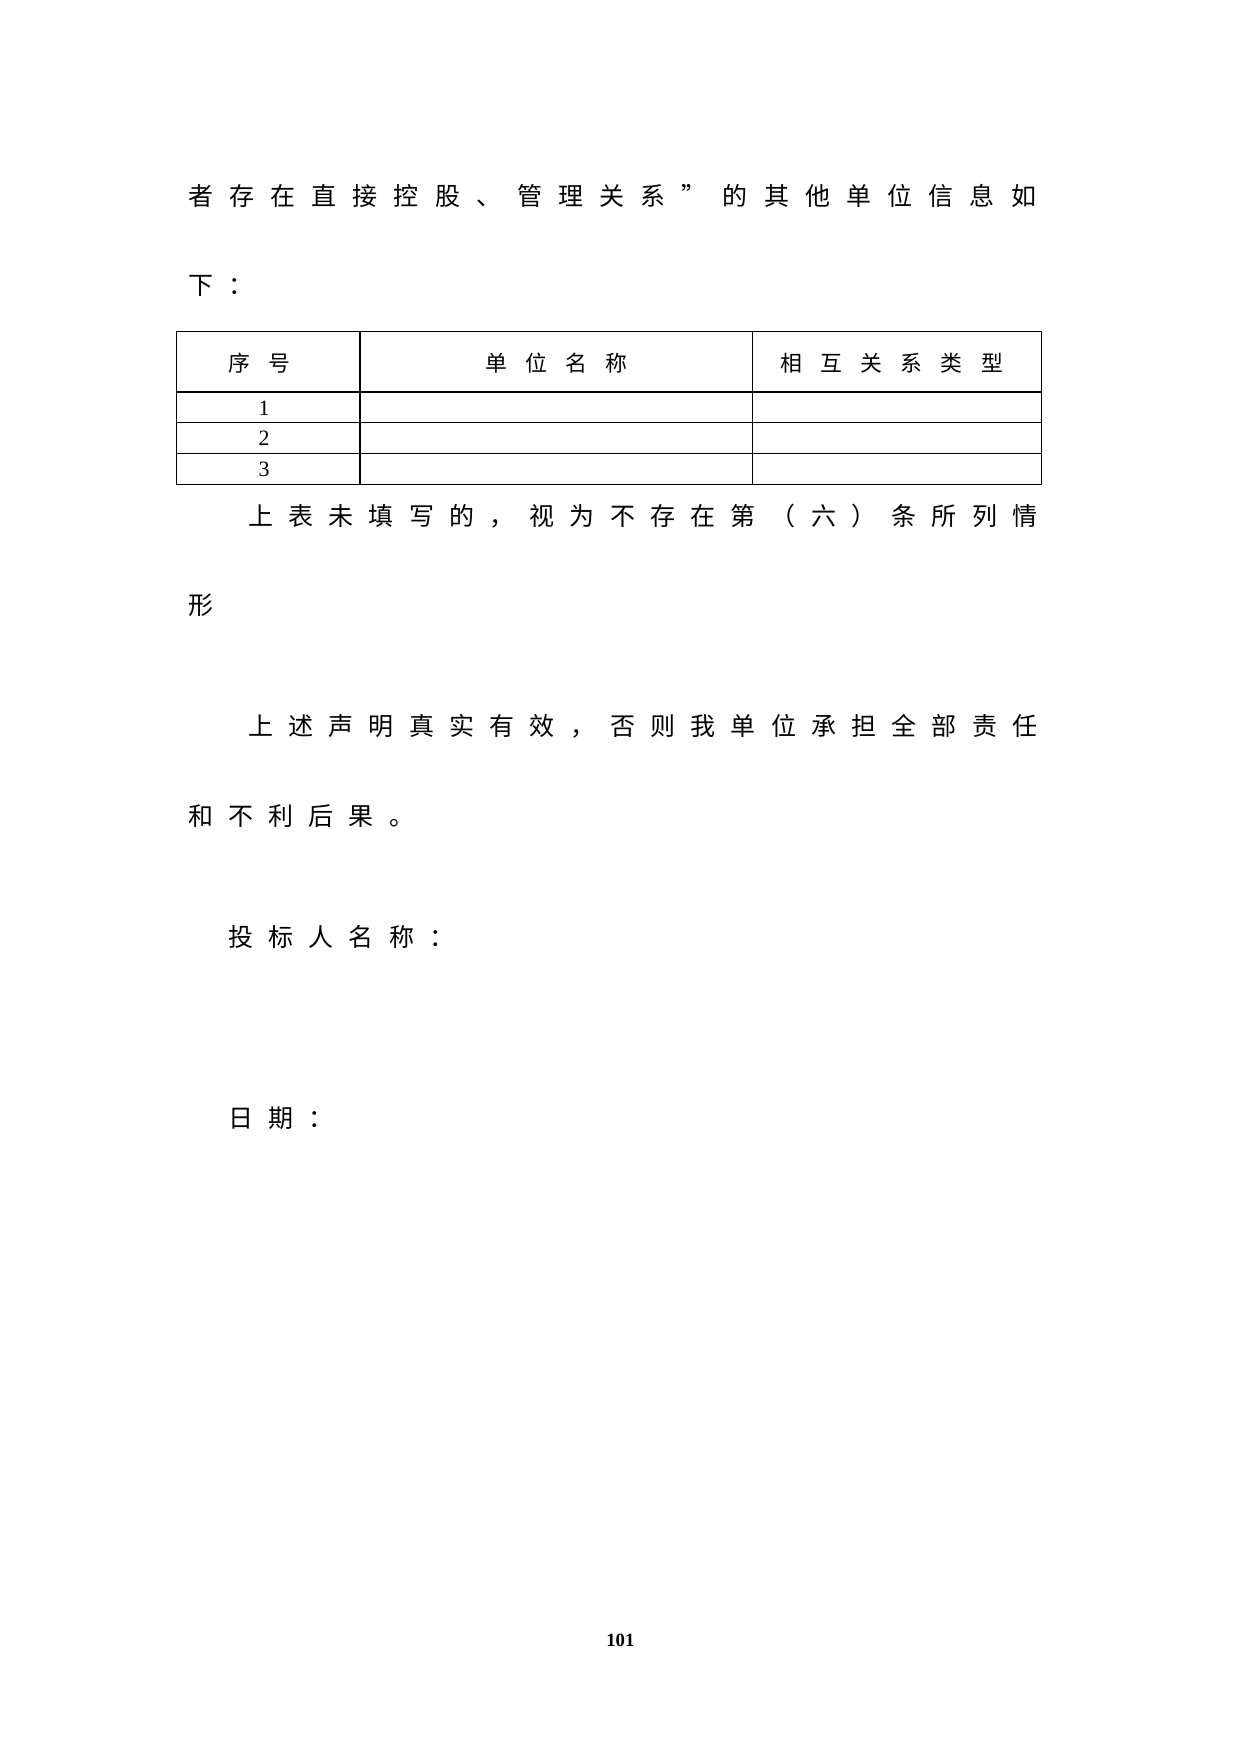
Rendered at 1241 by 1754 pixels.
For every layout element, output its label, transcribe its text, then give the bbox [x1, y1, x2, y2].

table_cell [753, 393, 1041, 422]
table_header 序号 [177, 332, 359, 391]
table_header 单位名称 [361, 332, 752, 391]
table_cell 3 [177, 454, 359, 484]
table_cell [361, 423, 752, 453]
table_header 相互关系类型 [753, 332, 1041, 391]
table_cell [753, 454, 1041, 484]
text 投标人名称： [188, 906, 1052, 965]
text 上述声明真实有效，否则我单位承担全部责任和不利后果。 [188, 695, 1052, 844]
table_cell [361, 393, 752, 422]
table_cell 2 [177, 423, 359, 453]
table_cell 1 [177, 393, 359, 422]
table_cell [753, 423, 1041, 453]
table_cell [361, 454, 752, 484]
text 上表未填写的，视为不存在第（六）条所列情形 [188, 485, 1052, 633]
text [188, 164, 1052, 313]
text 日期： [188, 1027, 1052, 1146]
